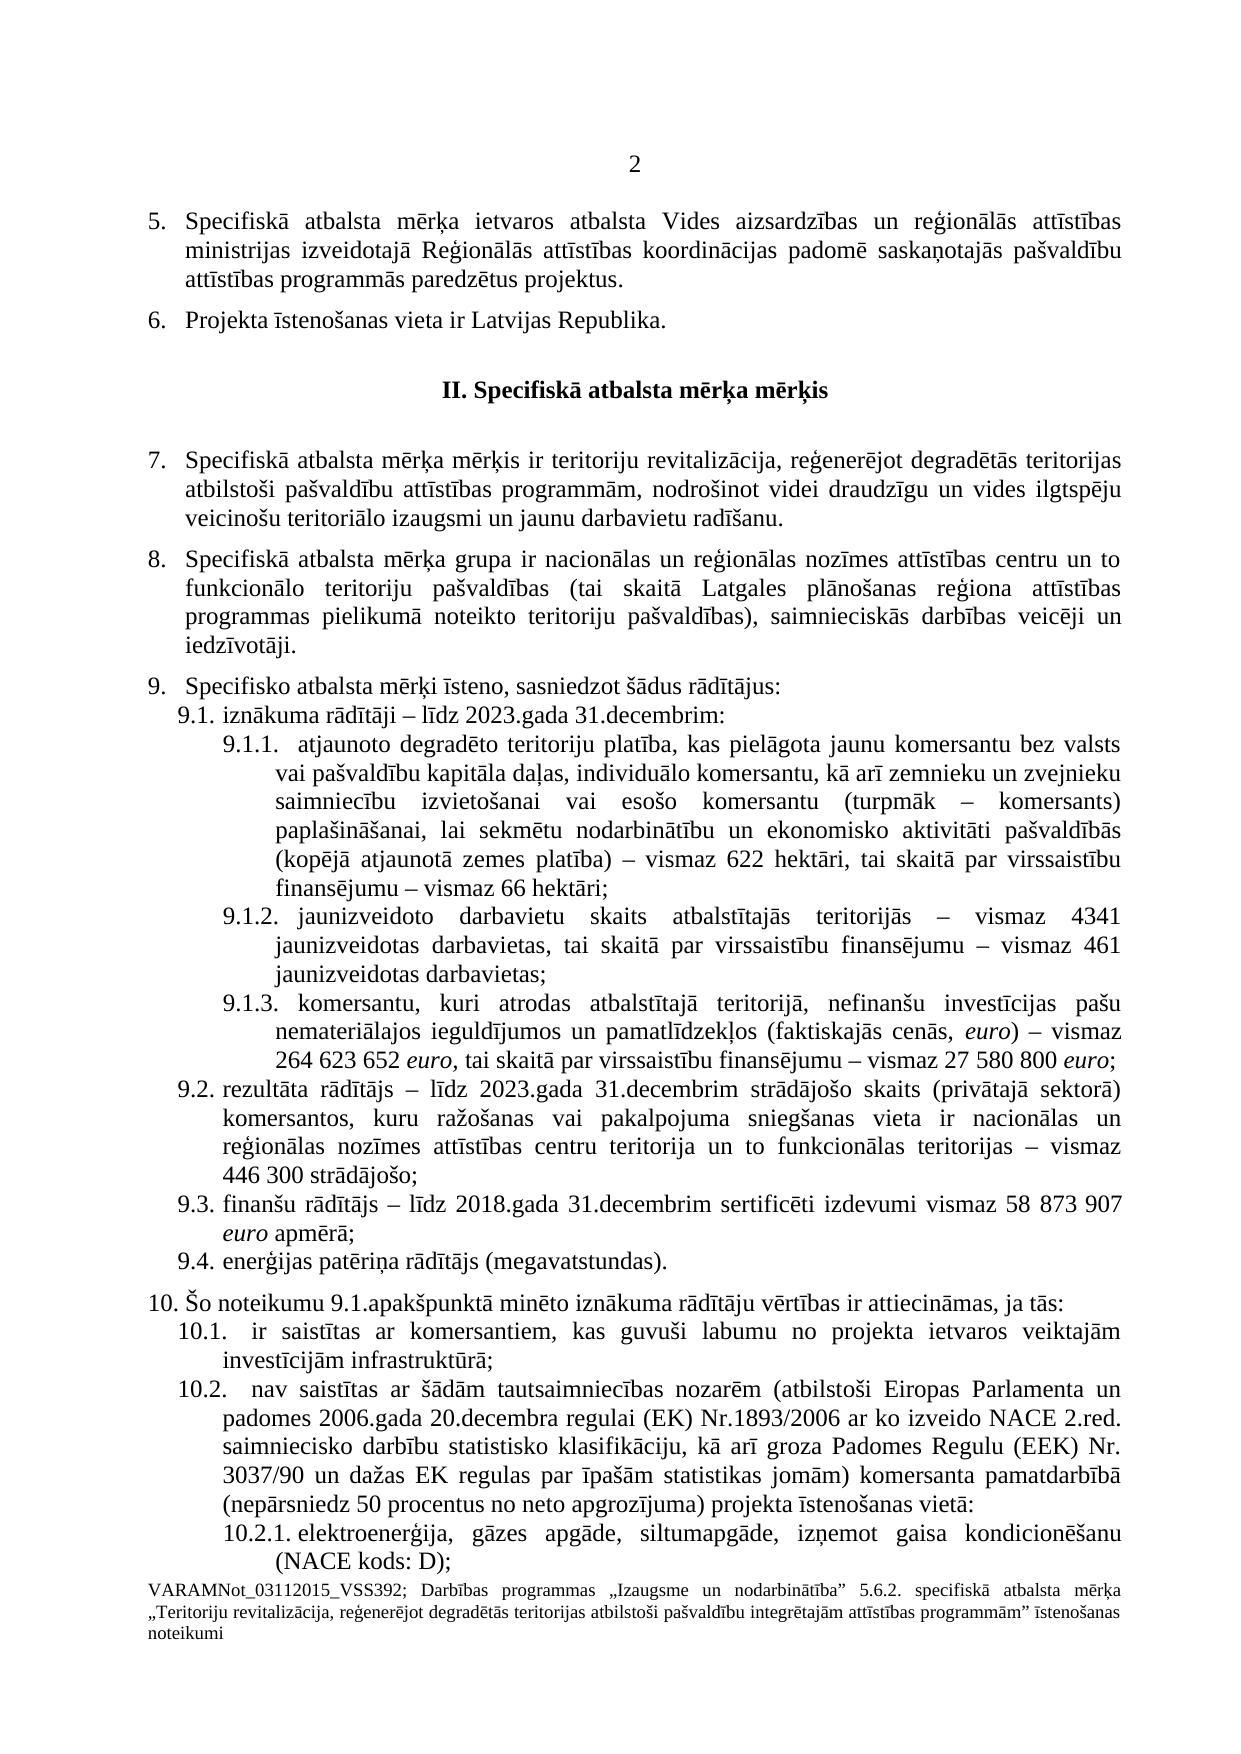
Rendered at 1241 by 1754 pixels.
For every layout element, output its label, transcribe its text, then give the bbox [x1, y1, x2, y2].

list finanšu rādītājs – līdz 2018.gada 31.decembrim sertificēti izdevumi vismaz 58 873 907 euro apmērā; [177, 1189, 1122, 1246]
list komersantu, kuri atrodas atbalstītajā teritorijā, nefinanšu investīcijas pašu nemateriālajos ieguldījumos un pamatlīdzekļos (faktiskajās cenās, euro) – vismaz 264 623 652 euro, tai skaitā par virssaistību finansējumu – vismaz 27 580 800 euro; [223, 988, 1122, 1074]
list Specifiskā atbalsta mērķa ietvaros atbalsta Vides aizsardzības un reģionālās attīstības ministrijas izveidotajā Reģionālās attīstības koordinācijas padomē saskaņotajās pašvaldību attīstības programmās paredzētus projektus. [148, 206, 1122, 293]
list Specifiskā atbalsta mērķa grupa ir nacionālas un reģionālas nozīmes attīstības centru un to funkcionālo teritoriju pašvaldības (tai skaitā Latgales plānošanas reģiona attīstības programmas pielikumā noteikto teritoriju pašvaldības), saimnieciskās darbības veicēji un iedzīvotāji. [148, 544, 1122, 659]
text II. Specifiskā atbalsta mērķa mērķis [148, 375, 1122, 404]
list iznākuma rādītāji – līdz 2023.gada 31.decembrim: [177, 700, 1122, 729]
list elektroenerģija, gāzes apgāde, siltumapgāde, izņemot gaisa kondicionēšanu (NACE kods: D); [223, 1518, 1122, 1575]
list Šo noteikumu 9.1.apakšpunktā minēto iznākuma rādītāju vērtības ir attiecināmas, ja tās: [148, 1288, 1122, 1316]
list nav saistītas ar šādām tautsaimniecības nozarēm (atbilstoši Eiropas Parlamenta un padomes 2006.gada 20.decembra regulai (EK) Nr.1893/2006 ar ko izveido NACE 2.red. saimniecisko darbību statistisko klasifikāciju, kā arī groza Padomes Regulu (EEK) Nr. 3037/90 un dažas EK regulas par īpašām statistikas jomām) komersanta pamatdarbībā (nepārsniedz 50 procentus no neto apgrozījuma) projekta īstenošanas vietā: [177, 1374, 1122, 1518]
list ir saistītas ar komersantiem, kas guvuši labumu no projekta ietvaros veiktajām investīcijām infrastruktūrā; [177, 1316, 1122, 1374]
list Specifisko atbalsta mērķi īsteno, sasniedzot šādus rādītājus: [148, 671, 1122, 700]
list enerģijas patēriņa rādītājs (megavatstundas). [177, 1246, 1122, 1275]
list atjaunoto degradēto teritoriju platība, kas pielāgota jaunu komersantu bez valsts vai pašvaldību kapitāla daļas, individuālo komersantu, kā arī zemnieku un zvejnieku saimniecību izvietošanai vai esošo komersantu (turpmāk – komersants) paplašināšanai, lai sekmētu nodarbinātību un ekonomisko aktivitāti pašvaldībās (kopējā atjaunotā zemes platība) – vismaz 622 hektāri, tai skaitā par virssaistību finansējumu – vismaz 66 hektāri; [223, 729, 1122, 901]
list Specifiskā atbalsta mērķa mērķis ir teritoriju revitalizācija, reģenerējot degradētās teritorijas atbilstoši pašvaldību attīstības programmām, nodrošinot videi draudzīgu un vides ilgtspēju veicinošu teritoriālo izaugsmi un jaunu darbavietu radīšanu. [148, 445, 1122, 531]
list Projekta īstenošanas vieta ir Latvijas Republika. [148, 305, 1122, 334]
list jaunizveidoto darbavietu skaits atbalstītajās teritorijās – vismaz 4341 jaunizveidotas darbavietas, tai skaitā par virssaistību finansējumu – vismaz 461 jaunizveidotas darbavietas; [223, 901, 1122, 988]
list rezultāta rādītājs – līdz 2023.gada 31.decembrim strādājošo skaits (privātajā sektorā) komersantos, kuru ražošanas vai pakalpojuma sniegšanas vieta ir nacionālas un reģionālas nozīmes attīstības centru teritorija un to funkcionālas teritorijas – vismaz 446 300 strādājošo; [177, 1074, 1122, 1189]
